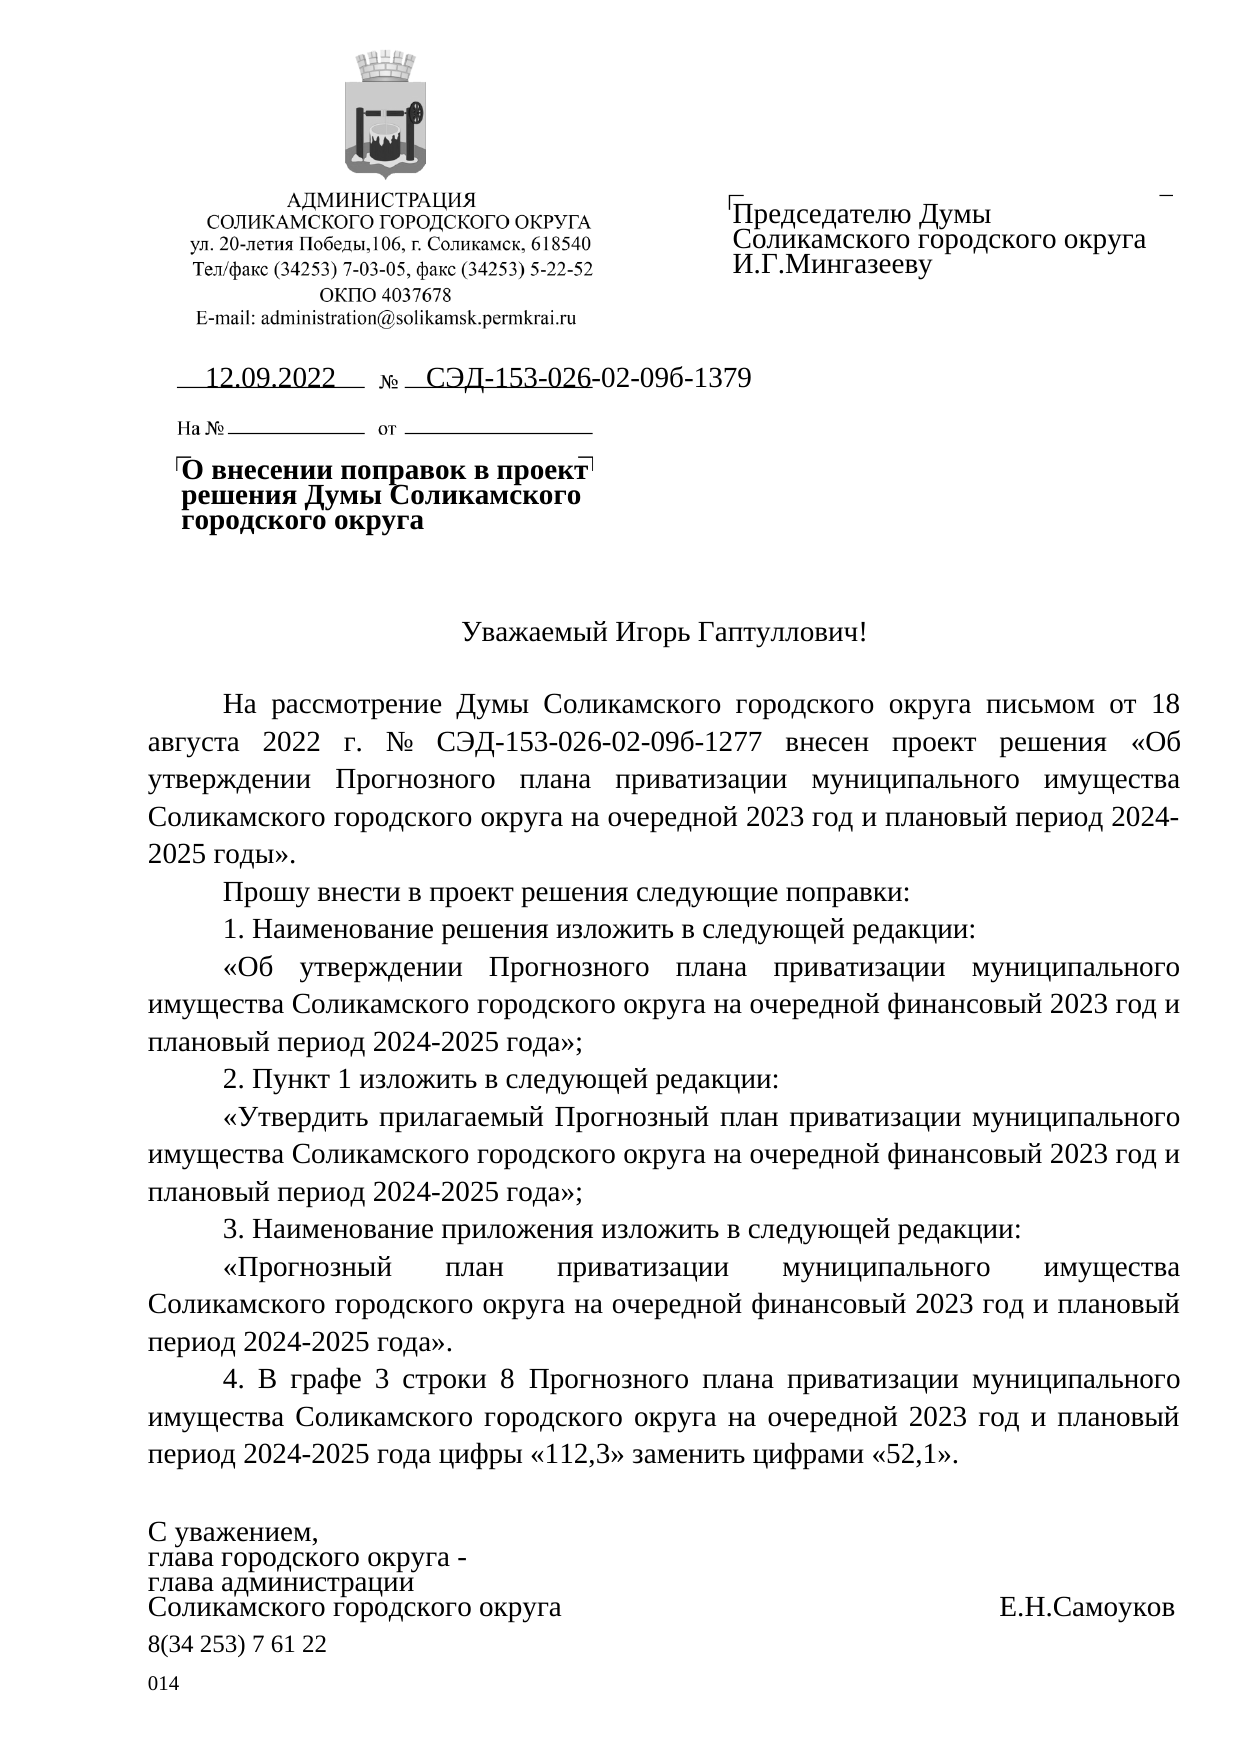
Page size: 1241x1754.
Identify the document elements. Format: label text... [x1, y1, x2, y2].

title На рассмотрение Думы Соликамского городского округа письмом от 18 августа 2022 г. № СЭД-153-026-02-09б-1277 внесен проект решения «Об утверждении Прогнозного плана приватизации муниципального имущества Соликамского городского округа на очередной 2023 год и плановый период 2024-2025 годы». [148, 683, 1181, 871]
picture [187, 461, 198, 471]
title 4. В графе 3 строки 8 Прогнозного плана приватизации муниципального имущества Соликамского городского округа на очередной 2023 год и плановый период 2024-2025 года цифры «112,3» заменить цифрами «52,1». [148, 1358, 1181, 1471]
text глава администрации [148, 1571, 1181, 1596]
title С уважением, [148, 1521, 1181, 1546]
title «Прогнозный план приватизации муниципального имущества Соликамского городского округа на очередной финансовый 2023 год и плановый период 2024-2025 года». [148, 1246, 1181, 1358]
text глава городского округа - [148, 1546, 1181, 1571]
title «Об утверждении Прогнозного плана приватизации муниципального имущества Соликамского городского округа на очередной финансовый 2023 год и плановый период 2024-2025 года»; [148, 946, 1181, 1058]
title 3. Наименование приложения изложить в следующей редакции: [148, 1208, 1181, 1246]
title «Утвердить прилагаемый Прогнозный план приватизации муниципального имущества Соликамского городского округа на очередной финансовый 2023 год и плановый период 2024-2025 года»; [148, 1096, 1181, 1208]
text Соликамского городского округа Е.Н.Самоуков [148, 1596, 1181, 1621]
title 1. Наименование решения изложить в следующей редакции: [148, 908, 1181, 946]
picture [169, 37, 1173, 471]
title 2. Пункт 1 изложить в следующей редакции: [148, 1058, 1181, 1096]
title Прошу внести в проект решения следующие поправки: [148, 871, 1181, 908]
text Уважаемый Игорь Гаптуллович! [148, 621, 1181, 646]
